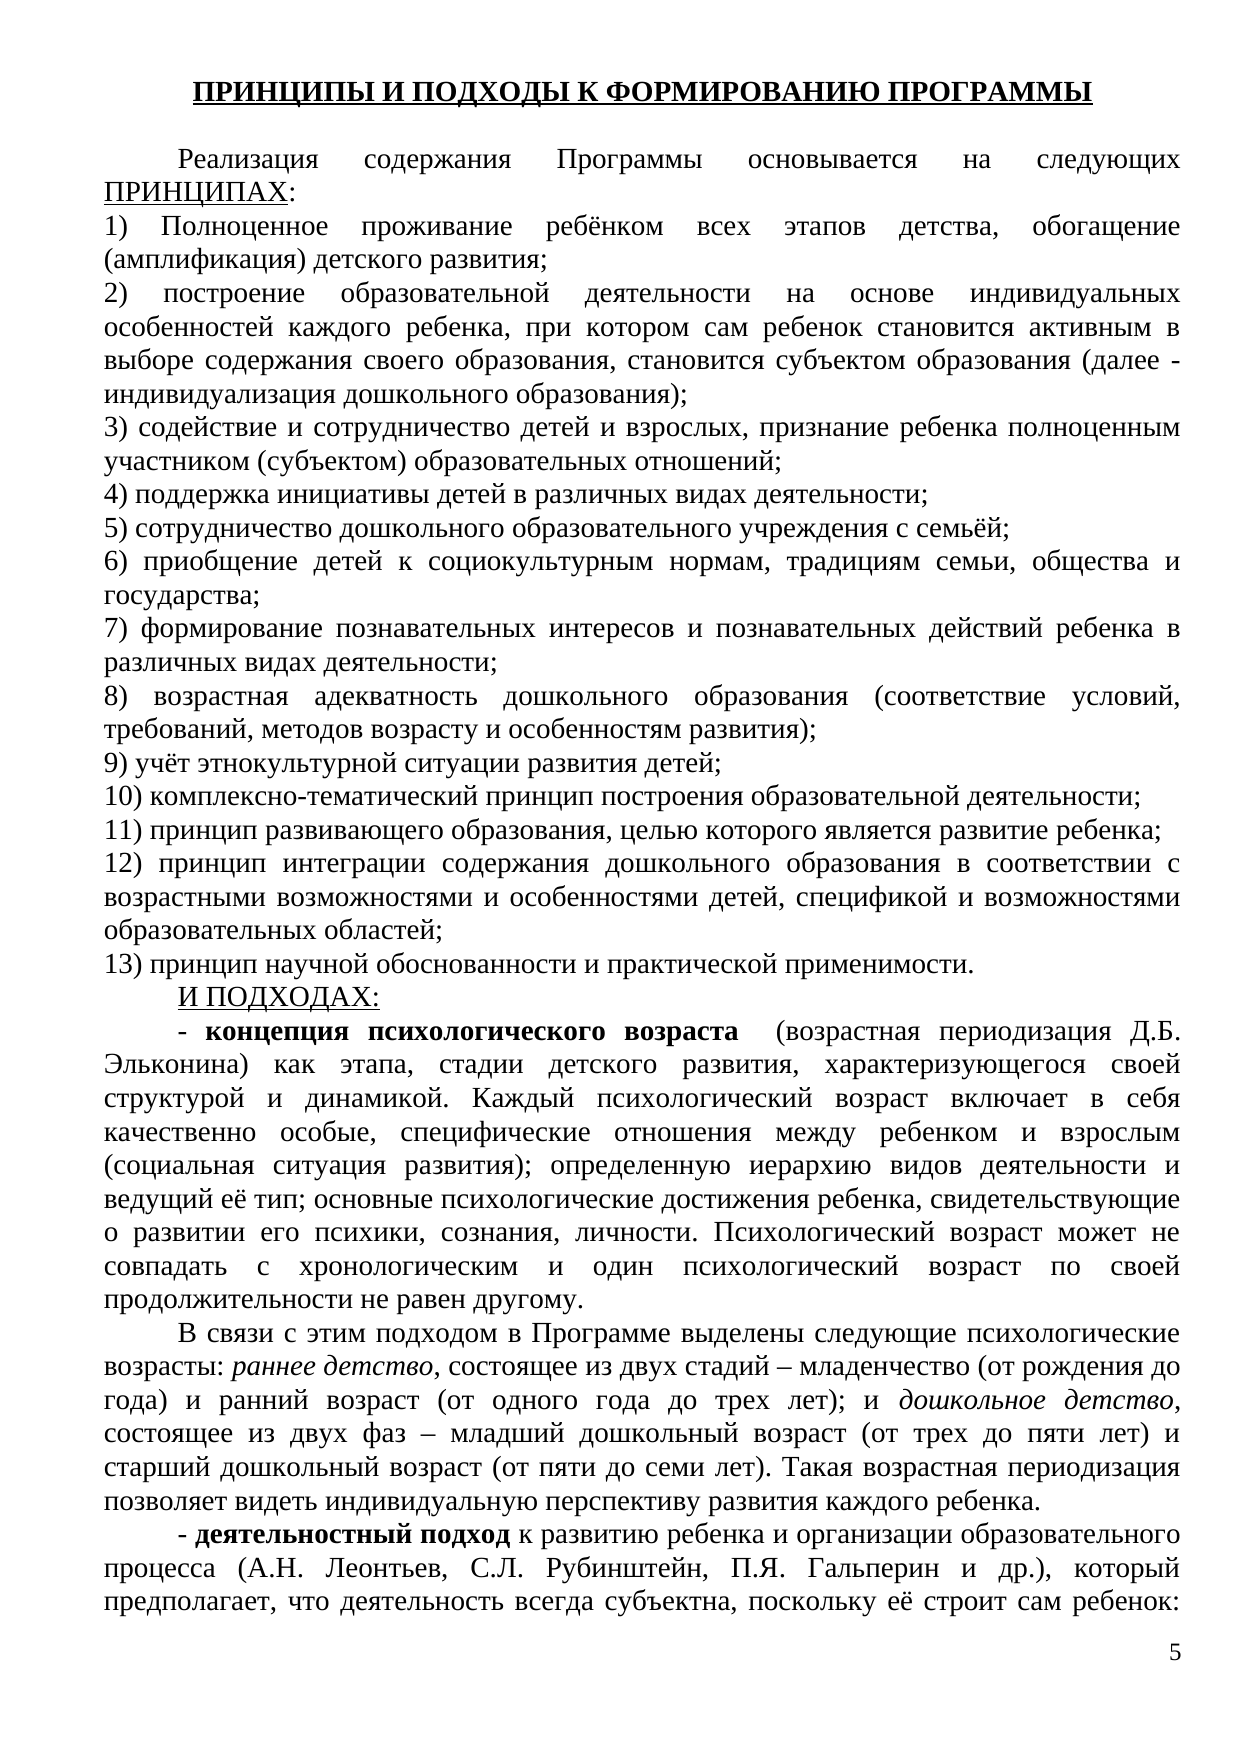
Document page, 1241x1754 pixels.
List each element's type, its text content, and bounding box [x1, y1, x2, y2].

text Реализация содержания Программы основывается на следующих ПРИНЦИПАХ: [103, 141, 1181, 208]
text 10) комплексно-тематический принцип построения образовательной деятельности; [103, 778, 1181, 812]
text 9) учёт этнокультурной ситуации развития детей; [103, 745, 1181, 778]
text И ПОДХОДАХ: [103, 979, 1181, 1013]
text 8) возрастная адекватность дошкольного образования (соответствие условий, требований, методов возрасту и особенностям развития); [103, 678, 1181, 745]
text 4) поддержка инициативы детей в различных видах деятельности; [103, 476, 1181, 510]
text 6) приобщение детей к социокультурным нормам, традициям семьи, общества и государства; [103, 543, 1181, 611]
text 12) принцип интеграции содержания дошкольного образования в соответствии с возрастными возможностями и особенностями детей, спецификой и возможностями образовательных областей; [103, 845, 1181, 946]
text - концепция психологического возраста (возрастная периодизация Д.Б. Эльконина) как этапа, стадии детского развития, характеризующегося своей структурой и динамикой. Каждый психологический возраст включает в себя качественно особые, специфические отношения между ребенком и взрослым (социальная ситуация развития); определенную иерархию видов деятельности и ведущий её тип; основные психологические достижения ребенка, свидетельствующие о развитии его психики, сознания, личности. Психологический возраст может не совпадать с хронологическим и один психологический возраст по своей продолжительности не равен другому. [103, 1013, 1181, 1315]
text 5) сотрудничество дошкольного образовательного учреждения с семьёй; [103, 510, 1181, 543]
text 1) Полноценное проживание ребёнком всех этапов детства, обогащение (амплификация) детского развития; [103, 208, 1181, 275]
text 2) построение образовательной деятельности на основе индивидуальных особенностей каждого ребенка, при котором сам ребенок становится активным в выборе содержания своего образования, становится субъектом образования (далее - индивидуализация дошкольного образования); [103, 275, 1181, 409]
text В связи с этим подходом в Программе выделены следующие психологические возрасты: раннее детство, состоящее из двух стадий – младенчество (от рождения до года) и ранний возраст (от одного года до трех лет); и дошкольное детство, состоящее из двух фаз – младший дошкольный возраст (от трех до пяти лет) и старший дошкольный возраст (от пяти до семи лет). Такая возрастная периодизация позволяет видеть индивидуальную перспективу развития каждого ребенка. [103, 1315, 1181, 1516]
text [103, 1516, 1181, 1617]
text 13) принцип научной обоснованности и практической применимости. [103, 946, 1181, 979]
text ПРИНЦИПЫ И ПОДХОДЫ К ФОРМИРОВАНИЮ ПРОГРАММЫ [103, 74, 1181, 107]
text 7) формирование познавательных интересов и познавательных действий ребенка в различных видах деятельности; [103, 611, 1181, 678]
text 11) принцип развивающего образования, целью которого является развитие ребенка; [103, 812, 1181, 845]
text 3) содействие и сотрудничество детей и взрослых, признание ребенка полноценным участником (субъектом) образовательных отношений; [103, 409, 1181, 476]
